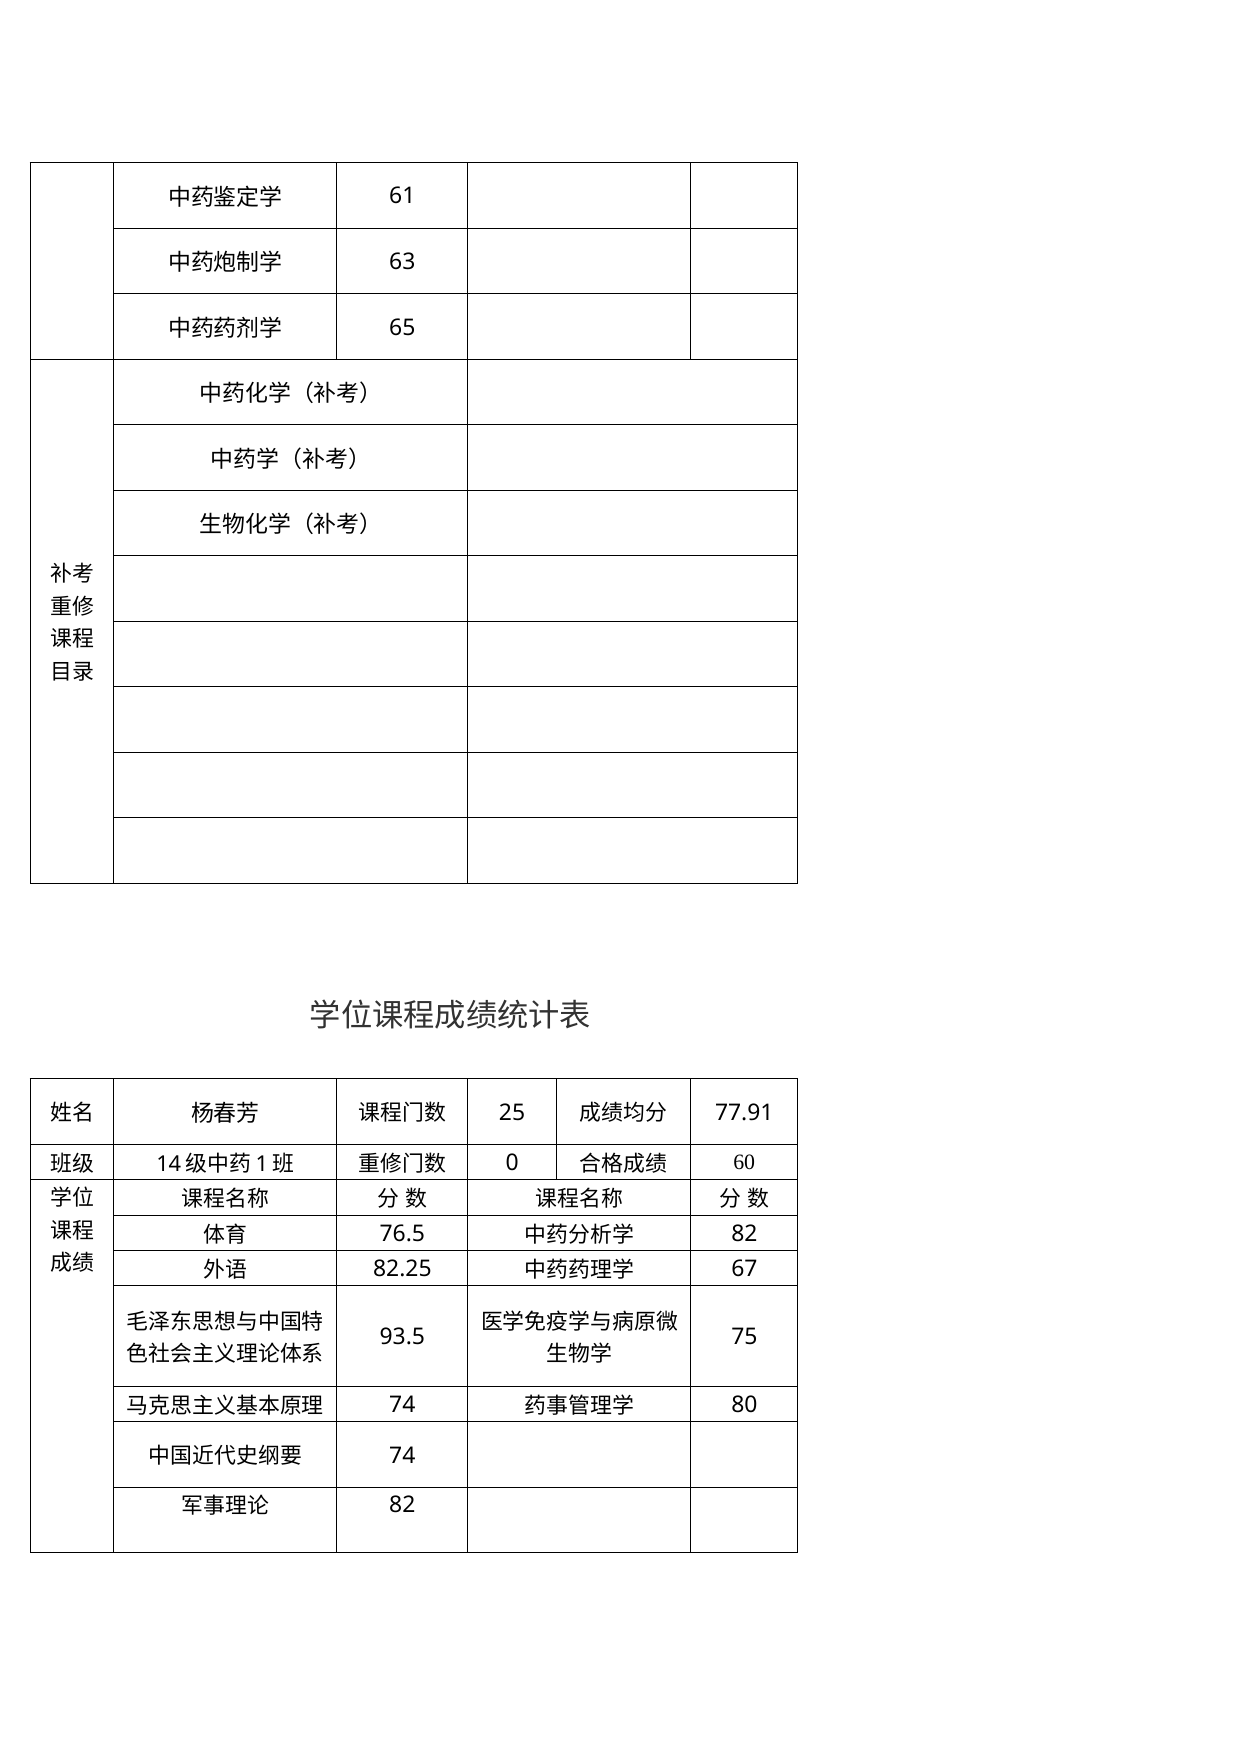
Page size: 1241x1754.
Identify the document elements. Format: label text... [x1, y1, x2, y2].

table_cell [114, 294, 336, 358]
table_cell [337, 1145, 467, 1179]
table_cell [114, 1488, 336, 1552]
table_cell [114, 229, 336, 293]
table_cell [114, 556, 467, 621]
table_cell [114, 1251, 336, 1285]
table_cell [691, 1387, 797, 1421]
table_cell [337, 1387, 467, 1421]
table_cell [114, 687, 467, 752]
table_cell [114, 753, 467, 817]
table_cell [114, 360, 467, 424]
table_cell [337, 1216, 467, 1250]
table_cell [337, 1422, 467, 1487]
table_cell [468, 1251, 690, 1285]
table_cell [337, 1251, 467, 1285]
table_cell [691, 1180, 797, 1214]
text 学位课程成绩统计表 [29, 981, 1053, 1046]
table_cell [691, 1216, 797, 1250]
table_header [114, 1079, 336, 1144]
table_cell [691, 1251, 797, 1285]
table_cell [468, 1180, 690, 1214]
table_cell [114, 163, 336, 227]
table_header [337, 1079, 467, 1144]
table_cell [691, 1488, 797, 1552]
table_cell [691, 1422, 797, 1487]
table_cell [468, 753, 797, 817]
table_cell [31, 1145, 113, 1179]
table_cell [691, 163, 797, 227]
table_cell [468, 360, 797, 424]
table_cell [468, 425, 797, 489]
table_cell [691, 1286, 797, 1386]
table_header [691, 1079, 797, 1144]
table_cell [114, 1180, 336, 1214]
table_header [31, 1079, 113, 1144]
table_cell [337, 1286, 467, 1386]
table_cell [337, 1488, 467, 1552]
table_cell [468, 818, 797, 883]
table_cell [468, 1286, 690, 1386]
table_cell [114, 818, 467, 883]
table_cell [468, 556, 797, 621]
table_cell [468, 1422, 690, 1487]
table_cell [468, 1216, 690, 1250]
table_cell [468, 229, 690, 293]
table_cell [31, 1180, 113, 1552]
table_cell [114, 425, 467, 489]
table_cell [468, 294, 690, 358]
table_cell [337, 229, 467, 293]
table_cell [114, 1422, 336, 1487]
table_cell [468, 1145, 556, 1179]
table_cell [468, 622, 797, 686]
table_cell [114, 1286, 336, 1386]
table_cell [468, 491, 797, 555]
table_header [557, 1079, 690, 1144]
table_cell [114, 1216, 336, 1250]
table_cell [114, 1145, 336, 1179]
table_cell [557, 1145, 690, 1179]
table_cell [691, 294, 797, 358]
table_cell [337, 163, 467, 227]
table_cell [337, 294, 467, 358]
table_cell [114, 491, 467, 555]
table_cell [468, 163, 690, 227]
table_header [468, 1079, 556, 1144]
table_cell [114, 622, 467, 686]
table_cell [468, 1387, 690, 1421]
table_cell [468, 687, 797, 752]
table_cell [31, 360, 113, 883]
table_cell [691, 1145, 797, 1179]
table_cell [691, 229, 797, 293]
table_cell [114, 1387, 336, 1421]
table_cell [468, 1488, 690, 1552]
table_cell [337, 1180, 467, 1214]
